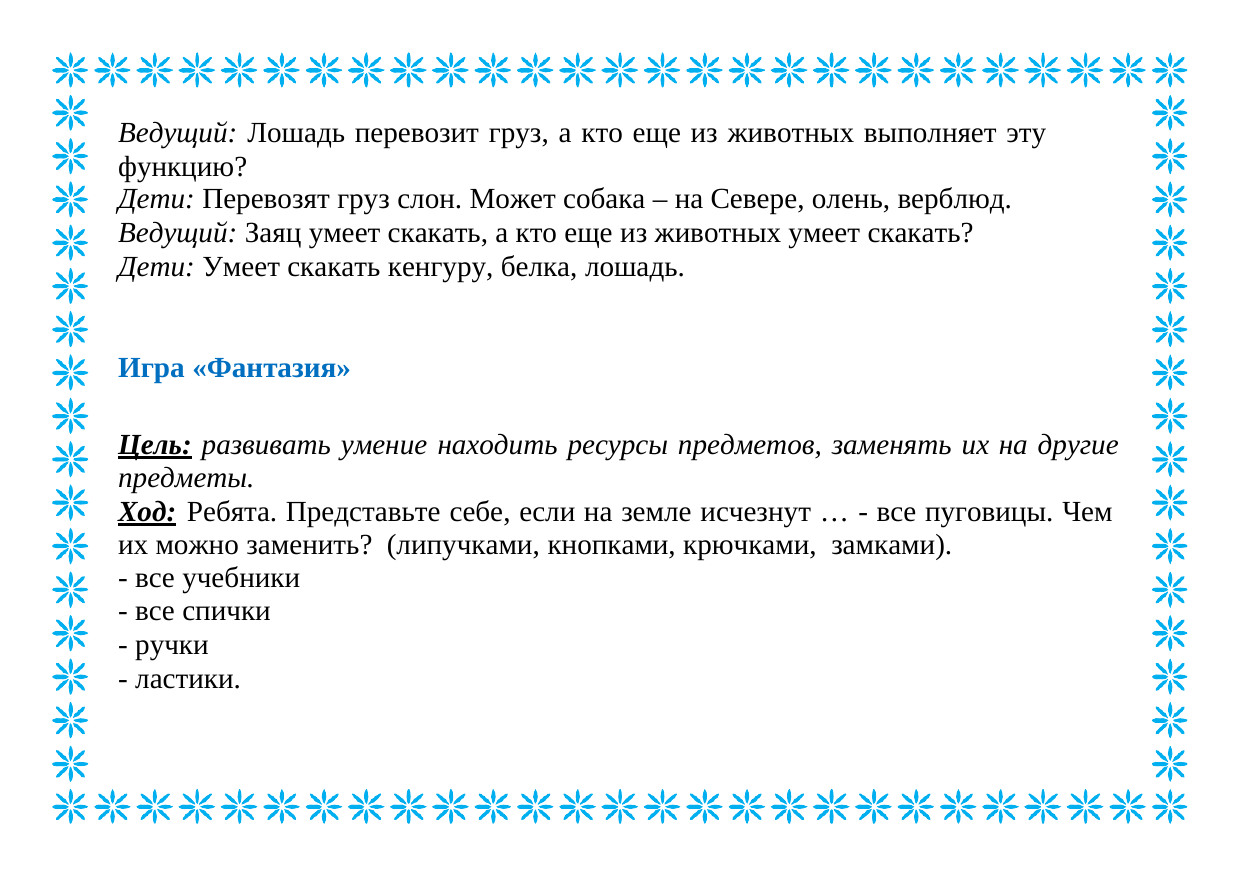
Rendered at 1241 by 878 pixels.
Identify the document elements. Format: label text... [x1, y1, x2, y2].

list ластики. [118, 661, 1134, 694]
picture [153, 803, 159, 810]
picture [322, 803, 328, 810]
picture [69, 760, 74, 768]
picture [1168, 239, 1174, 246]
picture [110, 804, 116, 811]
text Ведущий: Лошадь перевозит груз, а кто еще из животных выполняет эту функцию? [118, 115, 1134, 182]
picture [1168, 803, 1174, 810]
picture [1172, 808, 1188, 824]
picture [69, 109, 76, 116]
picture [1126, 803, 1132, 810]
picture [69, 197, 76, 203]
picture [576, 804, 582, 811]
text Дети: Перевозят груз слон. Может собака – на Севере, олень, верблюд. [118, 182, 1134, 215]
picture [1168, 283, 1174, 290]
text Ведущий: Заяц умеет скакать, а кто еще из животных умеет скакать? [118, 215, 1134, 249]
picture [1167, 109, 1174, 116]
picture [956, 67, 962, 75]
picture [68, 240, 74, 247]
picture [68, 282, 74, 290]
picture [52, 809, 69, 824]
picture [914, 65, 920, 73]
list все спички [118, 594, 1134, 627]
picture [914, 804, 920, 812]
picture [491, 804, 497, 812]
picture [491, 65, 497, 74]
picture [533, 804, 539, 811]
picture [52, 52, 69, 68]
list все учебники [118, 561, 1134, 594]
picture [1167, 717, 1175, 724]
text Ход: Ребята. Представьте себе, если на земле исчезнут … - все пуговицы. Чем их можно заменить? (липучками, кнопками, крючками, замками). [118, 494, 1134, 561]
picture [1168, 673, 1174, 680]
picture [68, 152, 74, 160]
picture [68, 673, 76, 681]
picture [533, 66, 539, 75]
picture [52, 52, 1188, 824]
picture [110, 66, 116, 74]
picture [1167, 196, 1175, 203]
picture [69, 368, 74, 377]
picture [999, 67, 1004, 75]
picture [1167, 326, 1175, 333]
text Цель: развивать умение находить ресурсы предметов, заменять их на другие предметы. [118, 427, 1134, 494]
picture [1172, 52, 1188, 69]
text Дети: Умеет скакать кенгуру, белка, лошадь. [118, 249, 1134, 282]
picture [1168, 586, 1175, 593]
subtitle Игра «Фантазия» [118, 350, 1134, 384]
picture [69, 67, 75, 74]
picture [1168, 499, 1173, 507]
list ручки [118, 627, 1134, 661]
picture [1168, 455, 1173, 463]
picture [68, 629, 74, 637]
